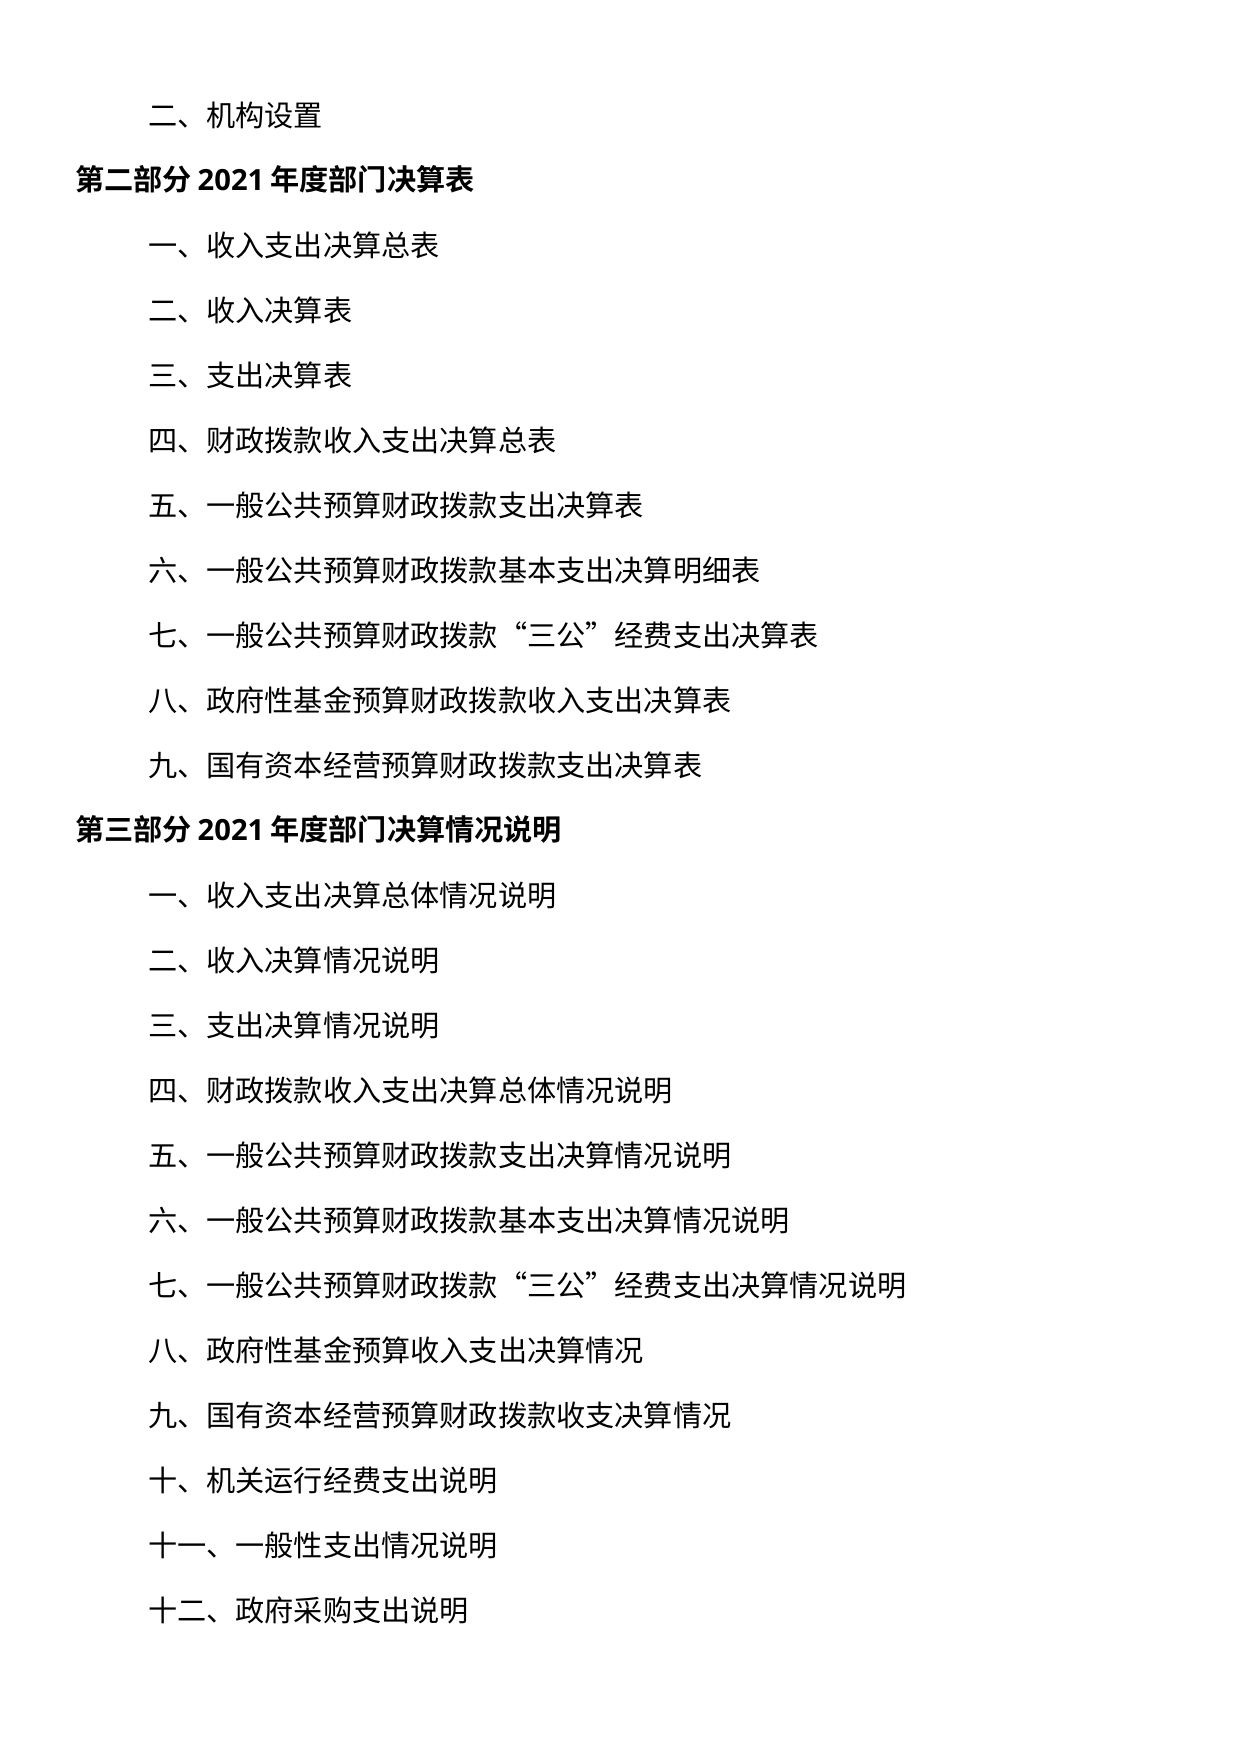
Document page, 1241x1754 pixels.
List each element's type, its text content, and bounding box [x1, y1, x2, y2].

text 二、机构设置 [75, 81, 1165, 146]
text 二、收入决算情况说明 [75, 926, 1165, 991]
text 十一、一般性支出情况说明 [75, 1511, 1165, 1576]
text 六、一般公共预算财政拨款基本支出决算明细表 [75, 536, 1165, 601]
text 六、一般公共预算财政拨款基本支出决算情况说明 [75, 1186, 1165, 1251]
text 一、收入支出决算总体情况说明 [75, 861, 1165, 926]
text 一、收入支出决算总表 [75, 211, 1165, 276]
text 九、国有资本经营预算财政拨款支出决算表 [75, 731, 1165, 796]
text 第三部分2021年度部门决算情况说明 [75, 796, 1165, 861]
text 九、国有资本经营预算财政拨款收支决算情况 [75, 1381, 1165, 1446]
text 五、一般公共预算财政拨款支出决算情况说明 [75, 1121, 1165, 1186]
text 第二部分2021年度部门决算表 [75, 146, 1165, 211]
text 十、机关运行经费支出说明 [75, 1446, 1165, 1511]
text 二、收入决算表 [75, 276, 1165, 341]
text 八、政府性基金预算财政拨款收入支出决算表 [75, 666, 1165, 731]
text 七、一般公共预算财政拨款“三公”经费支出决算情况说明 [75, 1251, 1165, 1316]
text 四、财政拨款收入支出决算总体情况说明 [75, 1056, 1165, 1121]
text 八、政府性基金预算收入支出决算情况 [75, 1316, 1165, 1381]
text 五、一般公共预算财政拨款支出决算表 [75, 471, 1165, 536]
text 七、一般公共预算财政拨款“三公”经费支出决算表 [75, 601, 1165, 666]
text 三、支出决算情况说明 [75, 991, 1165, 1056]
text 四、财政拨款收入支出决算总表 [75, 406, 1165, 471]
text 三、支出决算表 [75, 341, 1165, 406]
text 十二、政府采购支出说明 [75, 1576, 1165, 1641]
